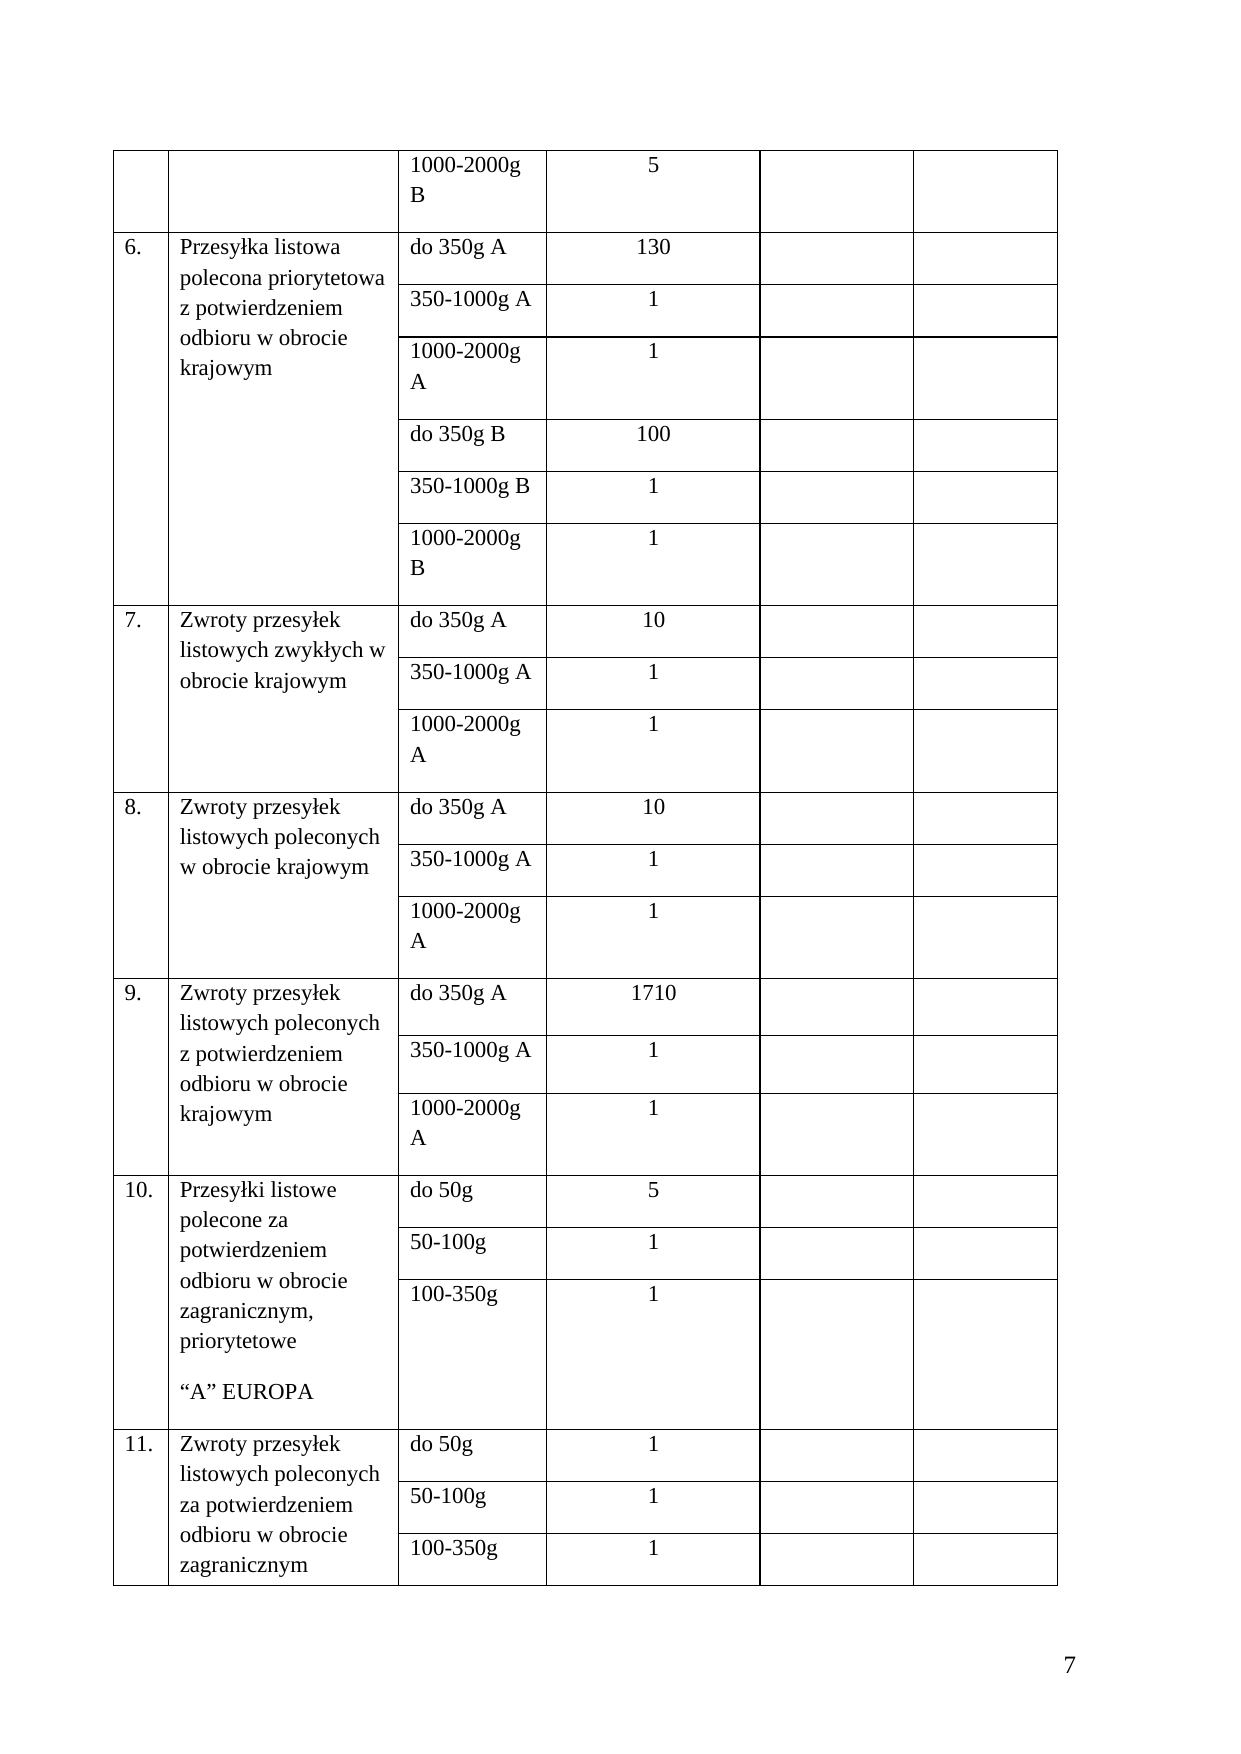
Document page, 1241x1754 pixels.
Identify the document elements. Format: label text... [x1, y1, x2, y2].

table_cell do 350g A [399, 979, 546, 1035]
table_cell Przesyłki listowe polecone za potwierdzeniem odbioru w obrocie zagranicznym, priorytetowe “A” EUROPA [169, 1176, 398, 1429]
table_cell do 350g B [399, 420, 546, 471]
table_cell [761, 524, 913, 605]
table_cell [761, 285, 913, 336]
table_cell [914, 979, 1057, 1035]
table_cell 1000-2000g B [399, 151, 546, 232]
table_cell 7. [114, 606, 168, 792]
table_cell [914, 658, 1057, 709]
table_cell [914, 1430, 1057, 1481]
table_cell [914, 420, 1057, 471]
table_cell 1 [547, 285, 759, 336]
table_cell [914, 151, 1057, 232]
table_cell 100-350g [399, 1280, 546, 1429]
table_cell 1 [547, 710, 759, 792]
table_cell 1 [547, 524, 759, 605]
table_cell do 350g A [399, 233, 546, 284]
table_cell [914, 897, 1057, 978]
table_cell [914, 793, 1057, 844]
table_cell do 350g A [399, 793, 546, 844]
table_cell 10. [114, 1176, 168, 1429]
table_cell 1000-2000g A [399, 1094, 546, 1175]
table_cell [761, 1036, 913, 1093]
table_cell [914, 1228, 1057, 1279]
table_cell [914, 233, 1057, 284]
table_cell Zwroty przesyłek listowych zwykłych w obrocie krajowym [169, 606, 398, 792]
table_cell [914, 845, 1057, 896]
table_cell [914, 606, 1057, 657]
table_cell [761, 1176, 913, 1227]
table_cell [761, 793, 913, 844]
table_cell 350-1000g A [399, 845, 546, 896]
table_cell [914, 1094, 1057, 1175]
table_cell [914, 710, 1057, 792]
table_cell 1000-2000g B [399, 524, 546, 605]
table_cell [914, 1176, 1057, 1227]
table_cell 1 [547, 1430, 759, 1481]
table_cell [914, 338, 1057, 419]
table_cell 130 [547, 233, 759, 284]
table_cell [761, 1534, 913, 1585]
table_cell [761, 1280, 913, 1429]
table_cell Zwroty przesyłek listowych poleconych w obrocie krajowym [169, 793, 398, 978]
table_cell 8. [114, 793, 168, 978]
table_cell 6. [114, 233, 168, 605]
table_cell 11. [114, 1430, 168, 1585]
table_cell 1 [547, 658, 759, 709]
table_cell 350-1000g A [399, 285, 546, 336]
table_cell [761, 710, 913, 792]
table_cell do 50g [399, 1430, 546, 1481]
table_cell 10 [547, 793, 759, 844]
table_cell [914, 1280, 1057, 1429]
table_cell [761, 151, 913, 232]
table_cell [761, 472, 913, 523]
table_cell [914, 1482, 1057, 1533]
table_cell 1 [547, 1036, 759, 1093]
table_cell 1 [547, 1094, 759, 1175]
table_cell 1 [547, 1280, 759, 1429]
table_cell [914, 285, 1057, 336]
table_cell [761, 845, 913, 896]
table_cell 9. [114, 979, 168, 1175]
table_cell [761, 420, 913, 471]
table_cell [914, 472, 1057, 523]
table_cell [761, 897, 913, 978]
table_cell 1 [547, 472, 759, 523]
table_cell 1 [547, 1534, 759, 1585]
table_cell [761, 1228, 913, 1279]
table_cell 1710 [547, 979, 759, 1035]
table_cell Zwroty przesyłek listowych poleconych za potwierdzeniem odbioru w obrocie zagranicznym priorytetowych „A” EUROPA [169, 1430, 398, 1585]
table_cell [914, 524, 1057, 605]
table_cell [761, 606, 913, 657]
table_cell 1000-2000g A [399, 338, 546, 419]
table_cell 1 [547, 1482, 759, 1533]
table_cell 1 [547, 845, 759, 896]
table_cell 100-350g [399, 1534, 546, 1585]
table_cell [761, 1430, 913, 1481]
table_cell [761, 979, 913, 1035]
table_cell [761, 1094, 913, 1175]
table_cell 10 [547, 606, 759, 657]
table_cell [761, 658, 913, 709]
table_cell 1000-2000g A [399, 710, 546, 792]
table_cell 1 [547, 338, 759, 419]
table_cell 1 [547, 897, 759, 978]
table_cell [761, 1482, 913, 1533]
table_cell do 50g [399, 1176, 546, 1227]
table_cell 5 [547, 1176, 759, 1227]
table_cell 350-1000g A [399, 658, 546, 709]
table_cell [761, 338, 913, 419]
table_cell 50-100g [399, 1482, 546, 1533]
table_cell 350-1000g A [399, 1036, 546, 1093]
table_cell 100 [547, 420, 759, 471]
table_cell [914, 1036, 1057, 1093]
table_cell 350-1000g B [399, 472, 546, 523]
table_cell 1000-2000g A [399, 897, 546, 978]
table_cell 5 [547, 151, 759, 232]
table_cell Zwroty przesyłek listowych poleconych z potwierdzeniem odbioru w obrocie krajowym [169, 979, 398, 1175]
table_cell [914, 1534, 1057, 1585]
table_cell [761, 233, 913, 284]
table_cell 50-100g [399, 1228, 546, 1279]
table_cell Przesyłka listowa polecona priorytetowa z potwierdzeniem odbioru w obrocie krajowym [169, 233, 398, 605]
table_cell do 350g A [399, 606, 546, 657]
table_cell 1 [547, 1228, 759, 1279]
